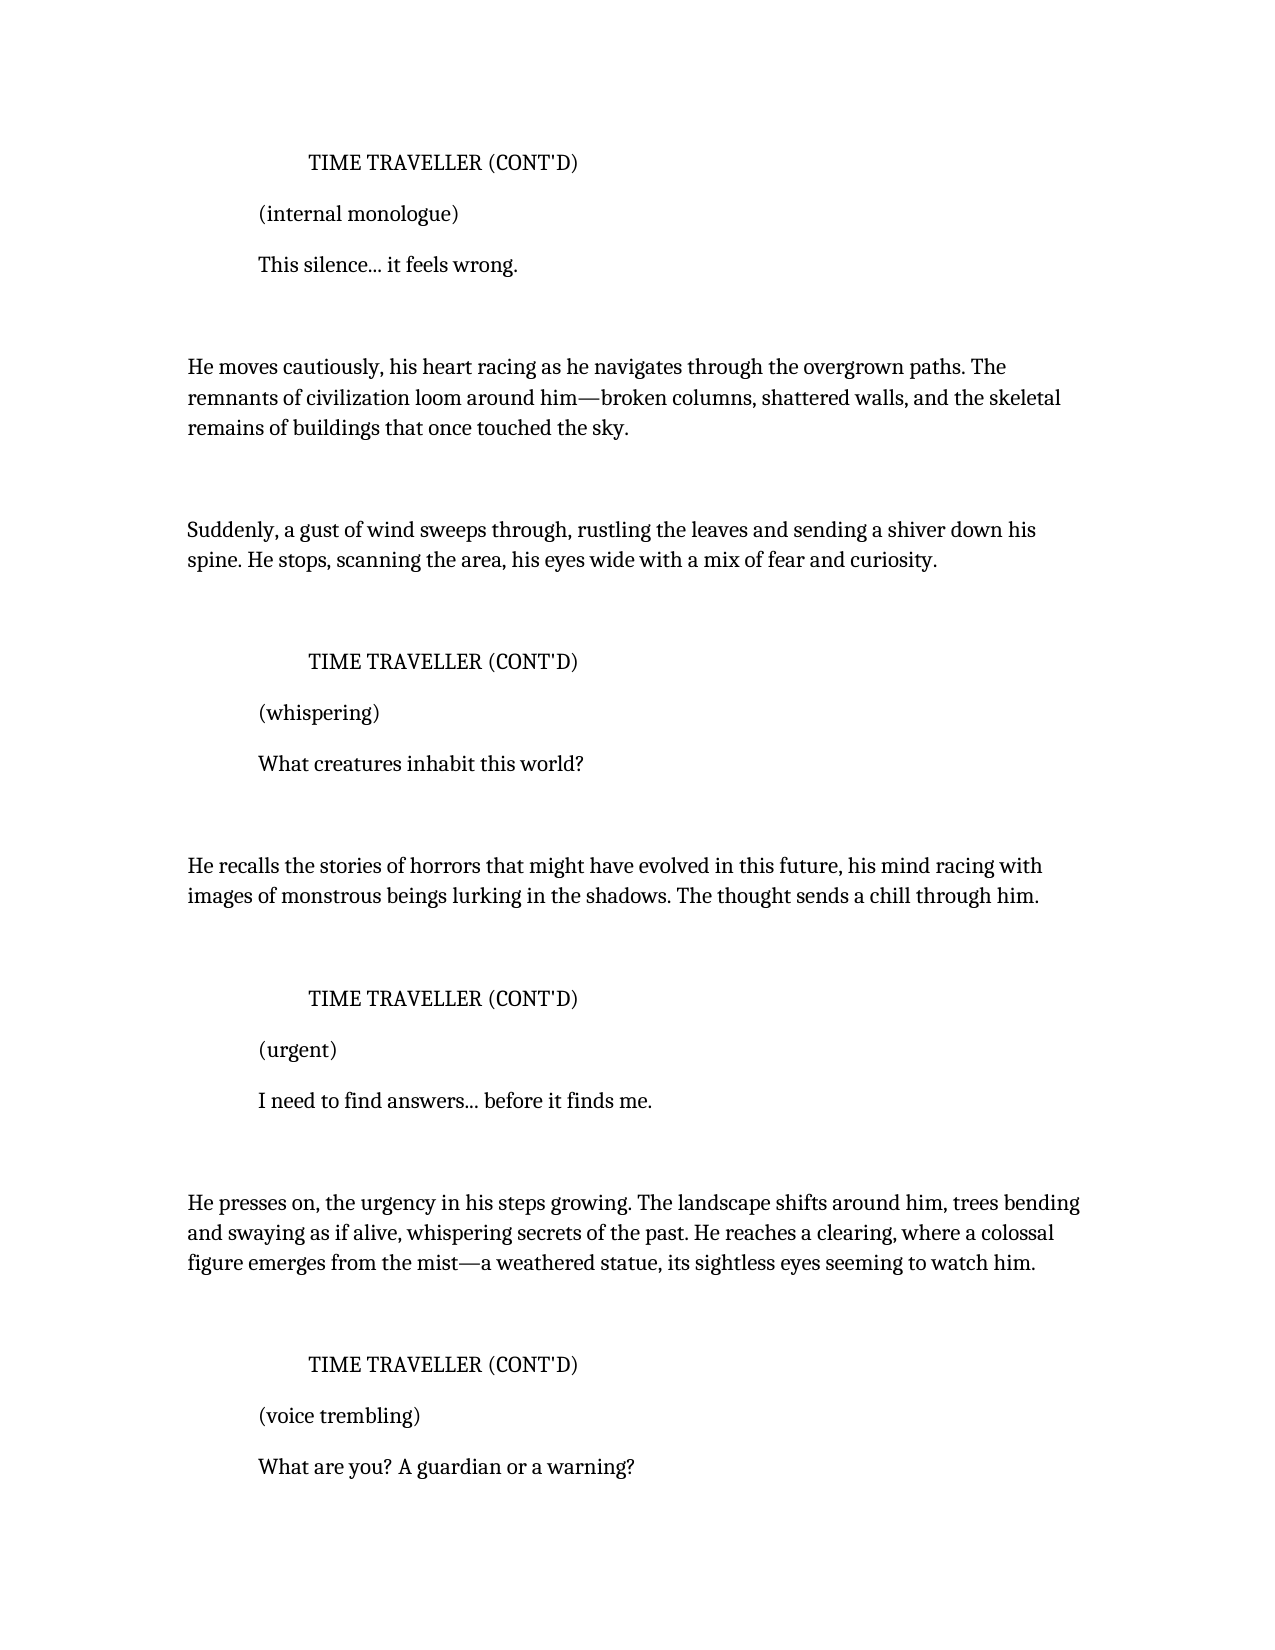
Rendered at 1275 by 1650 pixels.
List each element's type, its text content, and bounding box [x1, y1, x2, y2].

text What creatures inhabit this world? [187, 751, 1087, 777]
text He moves cautiously, his heart racing as he navigates through the overgrown paths. The remnants of civilization loom around him—broken columns, shattered walls, and the skeletal remains of buildings that once touched the sky. [187, 354, 1087, 441]
text TIME TRAVELLER (CONT'D) [187, 649, 1087, 675]
text He recalls the stories of horrors that might have evolved in this future, his mind racing with images of monstrous beings lurking in the shadows. The thought sends a chill through him. [187, 853, 1087, 910]
text TIME TRAVELLER (CONT'D) [187, 985, 1087, 1012]
text TIME TRAVELLER (CONT'D) [187, 1352, 1087, 1378]
text TIME TRAVELLER (CONT'D) [187, 150, 1087, 176]
text What are you? A guardian or a warning? [187, 1454, 1087, 1481]
text (internal monologue) [187, 201, 1087, 227]
text (voice trembling) [187, 1403, 1087, 1429]
text (whispering) [187, 700, 1087, 726]
text He presses on, the urgency in his steps growing. The landscape shifts around him, trees bending and swaying as if alive, whispering secrets of the past. He reaches a clearing, where a colossal figure emerges from the mist—a weathered statue, its sightless eyes seeming to watch him. [187, 1189, 1087, 1276]
text I need to find answers... before it finds me. [187, 1087, 1087, 1114]
text This silence... it feels wrong. [187, 252, 1087, 278]
text (urgent) [187, 1036, 1087, 1063]
text Suddenly, a gust of wind sweeps through, rustling the leaves and sending a shiver down his spine. He stops, scanning the area, his eyes wide with a mix of fear and curiosity. [187, 517, 1087, 573]
